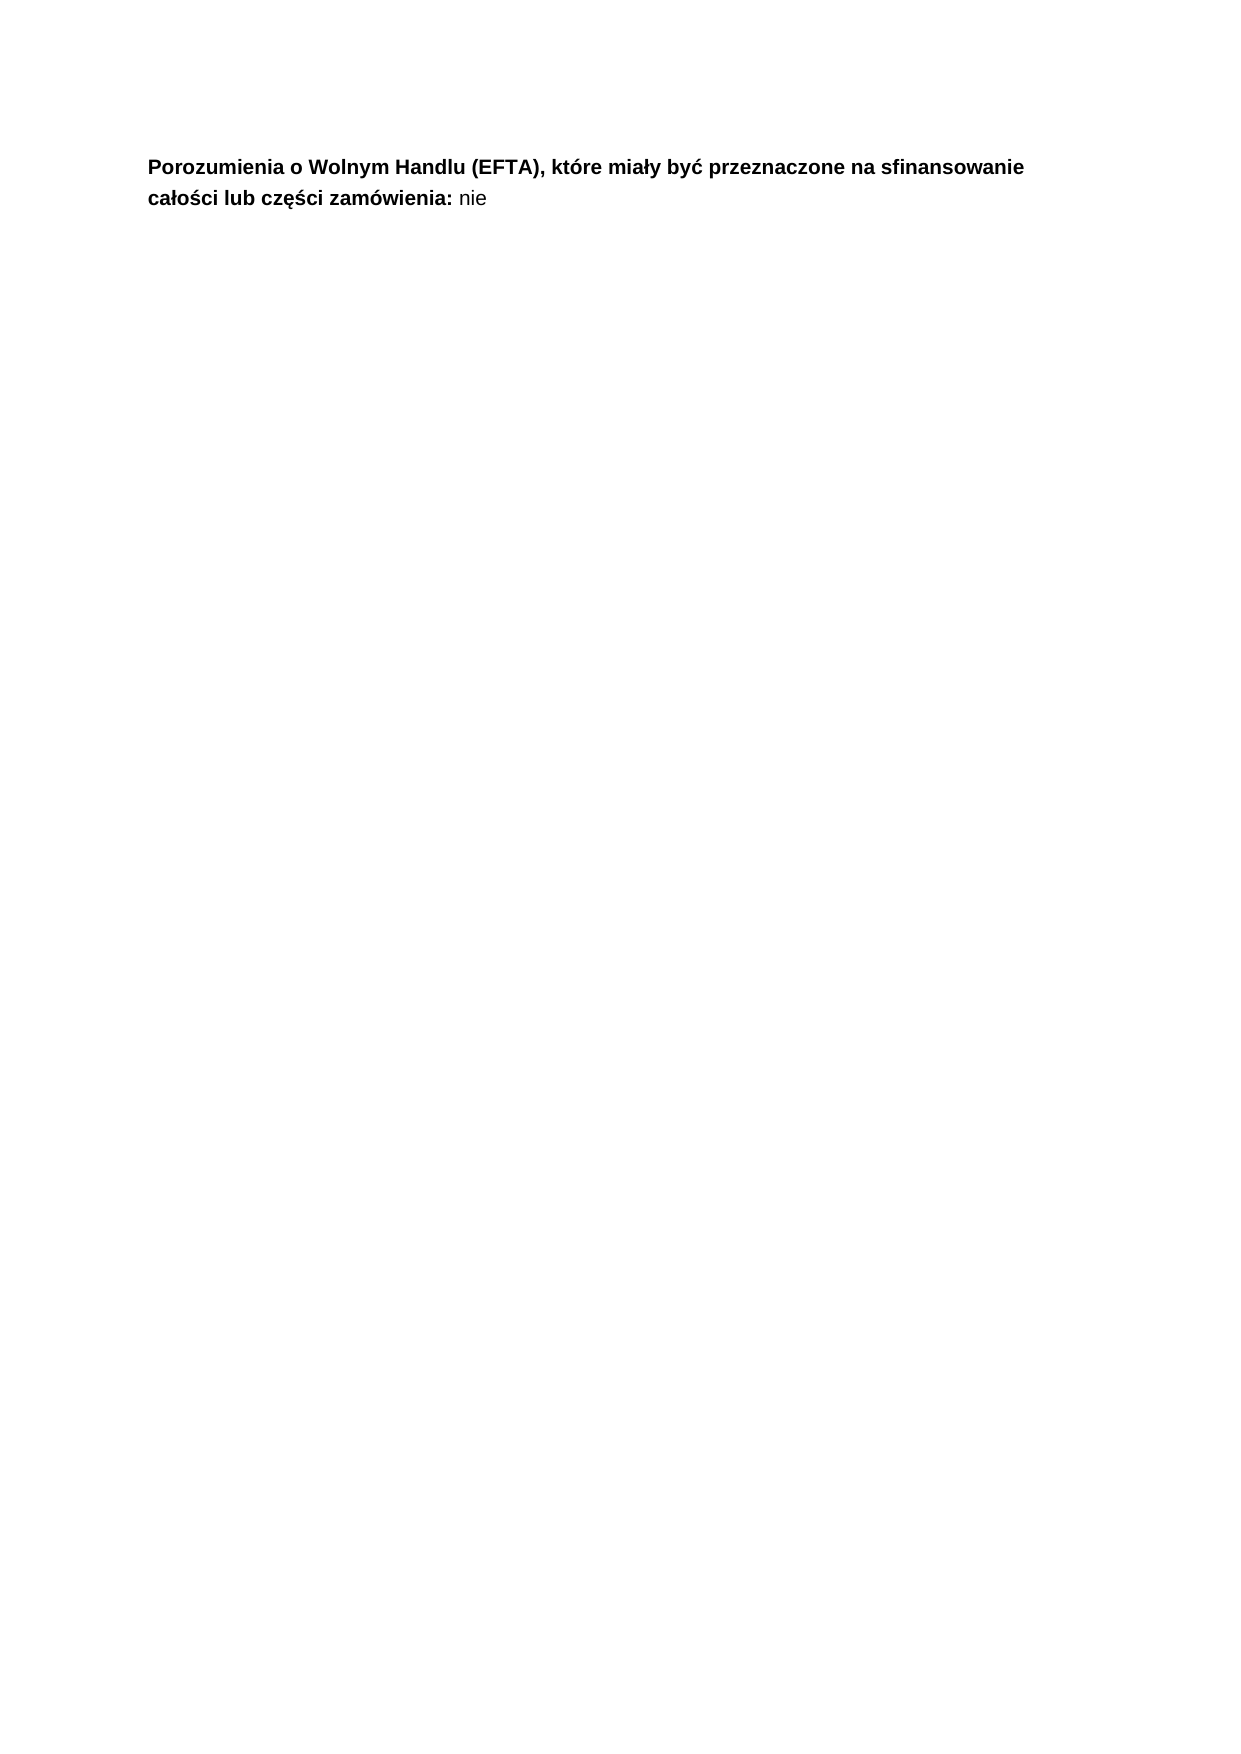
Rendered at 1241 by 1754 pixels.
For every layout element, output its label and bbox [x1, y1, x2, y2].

text [148, 148, 1093, 210]
